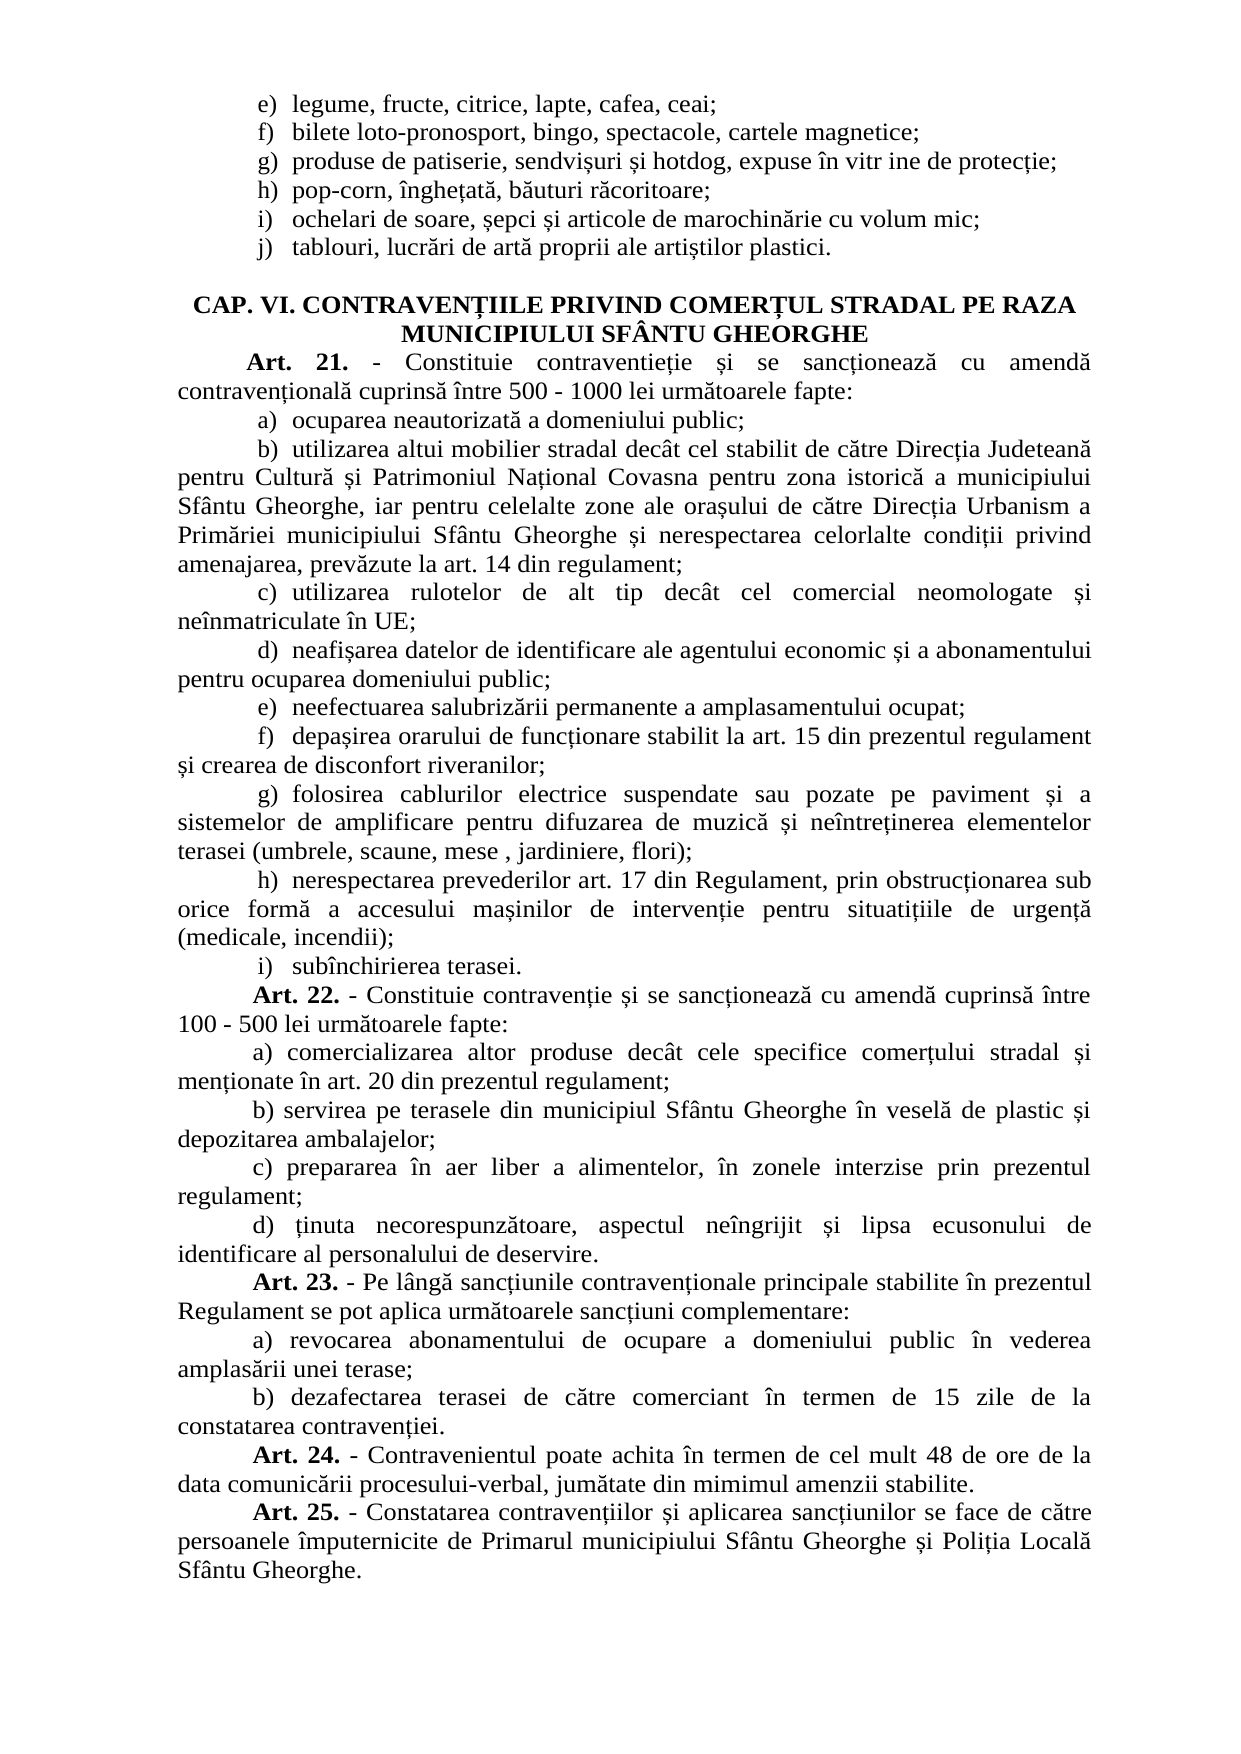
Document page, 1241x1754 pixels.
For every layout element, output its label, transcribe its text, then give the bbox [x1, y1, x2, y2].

list bilete loto-pronosport, bingo, spectacole, cartele magnetice; [177, 117, 1092, 146]
list ocuparea neautorizată a domeniului public; [177, 405, 1092, 434]
text Art. 25. - Constatarea contravențiilor și aplicarea sancțiunilor se face de către persoanele împuternicite de Primarul municipiului Sfântu Gheorghe și Poliția Locală Sfântu Gheorghe. [177, 1497, 1092, 1584]
text Art. 21. - Constituie contraventieție și se sancționează cu amendă contravențională cuprinsă între 500 - 1000 lei următoarele fapte: [177, 347, 1092, 405]
list neefectuarea salubrizării permanente a amplasamentului ocupat; [177, 692, 1092, 721]
text Art. 24. - Contravenientul poate achita în termen de cel mult 48 de ore de la data comunicării procesului-verbal, jumătate din mimimul amenzii stabilite. [177, 1440, 1092, 1497]
list utilizarea rulotelor de alt tip decât cel comercial neomologate și neînmatriculate în UE; [177, 577, 1092, 635]
list tablouri, lucrări de artă proprii ale artiștilor plastici. [177, 232, 1092, 261]
list a) revocarea abonamentului de ocupare a domeniului public în vederea amplasării unei terase; [177, 1325, 1092, 1382]
text Art. 22. - Constituie contravenție și se sancționează cu amendă cuprinsă între 100 - 500 lei următoarele fapte: [177, 980, 1092, 1037]
list b) dezafectarea terasei de către comerciant în termen de 15 zile de la constatarea contravenției. [177, 1382, 1092, 1440]
list utilizarea altui mobilier stradal decât cel stabilit de către Direcția Judeteană pentru Cultură și Patrimoniul Național Covasna pentru zona istorică a municipiului Sfântu Gheorghe, iar pentru celelalte zone ale orașului de către Direcția Urbanism a Primăriei municipiului Sfântu Gheorghe și nerespectarea celorlalte condiții privind amenajarea, prevăzute la art. 14 din regulament; [177, 434, 1092, 577]
list ochelari de soare, șepci și articole de marochinărie cu volum mic; [177, 204, 1092, 232]
list a) comercializarea altor produse decât cele specifice comerțului stradal și menționate în art. 20 din prezentul regulament; [177, 1037, 1092, 1095]
list legume, fructe, citrice, lapte, cafea, ceai; [177, 89, 1092, 117]
list produse de patiserie, sendvișuri și hotdog, expuse în vitr ine de protecție; [177, 146, 1092, 175]
list subînchirierea terasei. [177, 951, 1092, 980]
list depașirea orarului de funcționare stabilit la art. 15 din prezentul regulament și crearea de disconfort riveranilor; [177, 721, 1092, 779]
text Art. 23. - Pe lângă sancțiunile contravenționale principale stabilite în prezentul Regulament se pot aplica următoarele sancțiuni complementare: [177, 1267, 1092, 1325]
list b) servirea pe terasele din municipiul Sfântu Gheorghe în veselă de plastic și depozitarea ambalajelor; [177, 1095, 1092, 1152]
list pop-corn, înghețată, băuturi răcoritoare; [177, 175, 1092, 204]
list d) ținuta necorespunzătoare, aspectul neîngrijit și lipsa ecusonului de identificare al personalului de deservire. [177, 1210, 1092, 1267]
text CAP. VI. CONTRAVENȚIILE PRIVIND COMERȚUL STRADAL PE RAZA MUNICIPIULUI SFÂNTU GHEORGHE [177, 290, 1092, 347]
list neafișarea datelor de identificare ale agentului economic și a abonamentului pentru ocuparea domeniului public; [177, 635, 1092, 692]
list folosirea cablurilor electrice suspendate sau pozate pe paviment și a sistemelor de amplificare pentru difuzarea de muzică și neîntreținerea elementelor terasei (umbrele, scaune, mese , jardiniere, flori); [177, 779, 1092, 865]
list nerespectarea prevederilor art. 17 din Regulament, prin obstrucționarea sub orice formă a accesului mașinilor de intervenție pentru situatițiile de urgență (medicale, incendii); [177, 865, 1092, 951]
list c) prepararea în aer liber a alimentelor, în zonele interzise prin prezentul regulament; [177, 1152, 1092, 1210]
